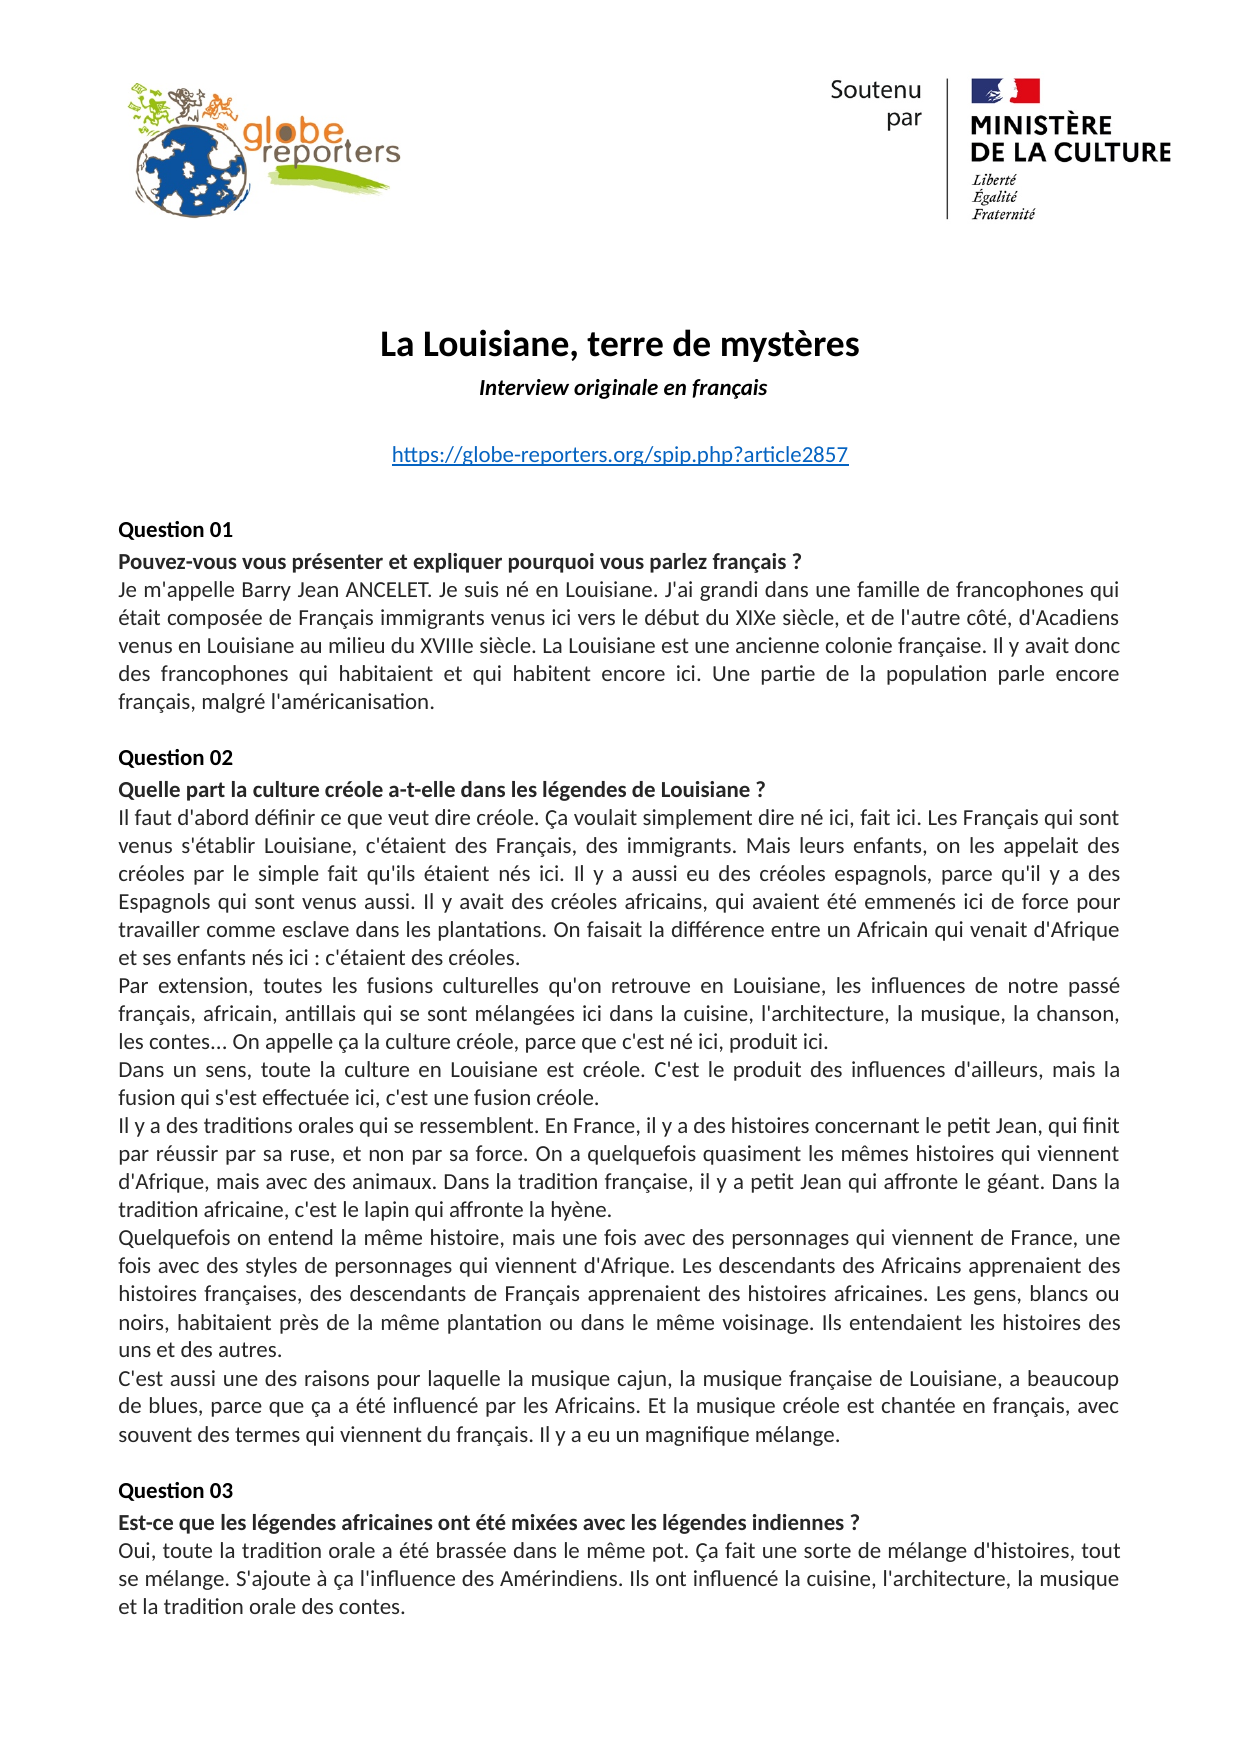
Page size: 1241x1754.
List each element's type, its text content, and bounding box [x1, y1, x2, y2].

text Est-ce que les légendes africaines ont été mixées avec les légendes indiennes ? [118, 1508, 1122, 1536]
text Quelle part la culture créole a-t-elle dans les légendes de Louisiane ? [118, 775, 1122, 803]
text Par extension, toutes les fusions culturelles qu'on retrouve en Louisiane, les influences de notre passé français, africain, antillais qui se sont mélangées ici dans la cuisine, l'architecture, la musique, la chanson, les contes... On appelle ça la culture créole, parce que c'est né ici, produit ici. [118, 971, 1122, 1055]
text Oui, toute la tradition orale a été brassée dans le même pot. Ça fait une sorte de mélange d'histoires, tout se mélange. S'ajoute à ça l'influence des Amérindiens. Ils ont influencé la cuisine, l'architecture, la musique et la tradition orale des contes. [118, 1536, 1122, 1620]
text Il y a des traditions orales qui se ressemblent. En France, il y a des histoires concernant le petit Jean, qui finit par réussir par sa ruse, et non par sa force. On a quelquefois quasiment les mêmes histoires qui viennent d'Afrique, mais avec des animaux. Dans la tradition française, il y a petit Jean qui affronte le géant. Dans la tradition africaine, c'est le lapin qui affronte la hyène. [118, 1111, 1122, 1223]
text Je m'appelle Barry Jean ANCELET. Je suis né en Louisiane. J'ai grandi dans une famille de francophones qui était composée de Français immigrants venus ici vers le début du XIXe siècle, et de l'autre côté, d'Acadiens venus en Louisiane au milieu du XVIIIe siècle. La Louisiane est une ancienne colonie française. Il y avait donc des francophones qui habitaient et qui habitent encore ici. Une partie de la population parle encore français, malgré l'américanisation. [118, 575, 1122, 715]
text La Louisiane, terre de mystères [118, 320, 1122, 366]
text https://globe-reporters.org/spip.php?article2857 [118, 440, 1122, 468]
text Question 01 [118, 515, 1122, 543]
text Pouvez-vous vous présenter et expliquer pourquoi vous parlez français ? [118, 547, 1122, 575]
text Quelquefois on entend la même histoire, mais une fois avec des personnages qui viennent de France, une fois avec des styles de personnages qui viennent d'Afrique. Les descendants des Africains apprenaient des histoires françaises, des descendants de Français apprenaient des histoires africaines. Les gens, blancs ou noirs, habitaient près de la même plantation ou dans le même voisinage. Ils entendaient les histoires des uns et des autres. [118, 1223, 1122, 1364]
text Question 03 [118, 1476, 1122, 1504]
text Question 02 [118, 743, 1122, 771]
text C'est aussi une des raisons pour laquelle la musique cajun, la musique française de Louisiane, a beaucoup de blues, parce que ça a été influencé par les Africains. Et la musique créole est chantée en français, avec souvent des termes qui viennent du français. Il y a eu un magnifique mélange. [118, 1364, 1122, 1448]
picture [814, 71, 1171, 235]
text Dans un sens, toute la culture en Louisiane est créole. C'est le produit des influences d'ailleurs, mais la fusion qui s'est effectuée ici, c'est une fusion créole. [118, 1055, 1122, 1111]
text Il faut d'abord définir ce que veut dire créole. Ça voulait simplement dire né ici, fait ici. Les Français qui sont venus s'établir Louisiane, c'étaient des Français, des immigrants. Mais leurs enfants, on les appelait des créoles par le simple fait qu'ils étaient nés ici. Il y a aussi eu des créoles espagnols, parce qu'il y a des Espagnols qui sont venus aussi. Il y avait des créoles africains, qui avaient été emmenés ici de force pour travailler comme esclave dans les plantations. On faisait la différence entre un Africain qui venait d'Afrique et ses enfants nés ici : c'étaient des créoles. [118, 803, 1122, 971]
text Interview originale en français [118, 373, 1122, 401]
picture [127, 83, 420, 219]
